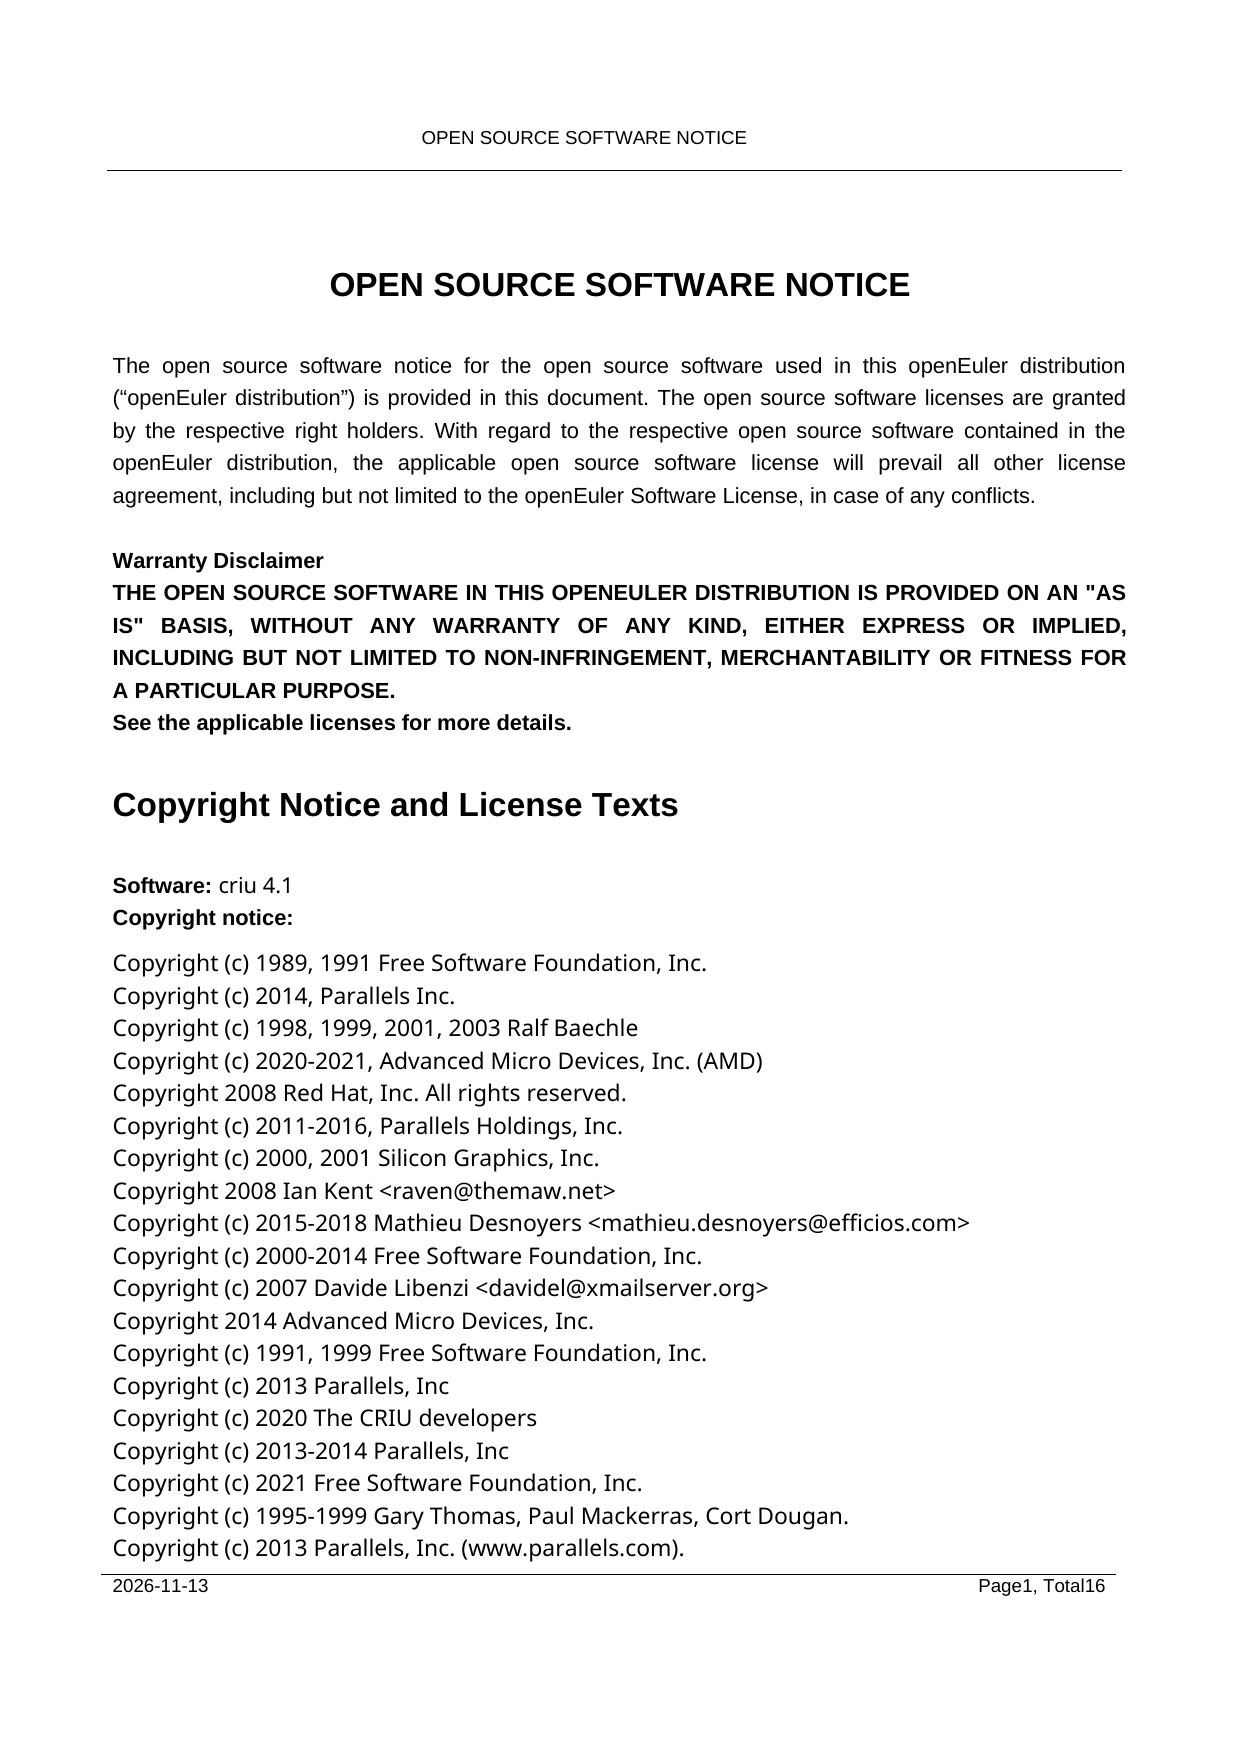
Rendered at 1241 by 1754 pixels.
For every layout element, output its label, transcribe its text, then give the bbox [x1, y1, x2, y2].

text Warranty Disclaimer [112, 544, 1128, 576]
text Copyright notice: [112, 901, 1128, 934]
text The open source software notice for the open source software used in this openEuler distribution (“openEuler distribution”) is provided in this document. The open source software licenses are granted by the respective right holders. With regard to the respective open source software contained in the openEuler distribution, the applicable open source software license will prevail all other license agreement, including but not limited to the openEuler Software License, in case of any conflicts. [112, 349, 1128, 511]
text THE OPEN SOURCE SOFTWARE IN THIS OPENEULER DISTRIBUTION IS PROVIDED ON AN "AS IS" BASIS, WITHOUT ANY WARRANTY OF ANY KIND, EITHER EXPRESS OR IMPLIED, INCLUDING BUT NOT LIMITED TO NON-INFRINGEMENT, MERCHANTABILITY OR FITNESS FOR A PARTICULAR PURPOSE. See the applicable licenses for more details. [112, 576, 1128, 739]
text OPEN SOURCE SOFTWARE NOTICE [112, 251, 1128, 316]
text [112, 947, 1128, 1564]
title Software: criu 4.1 [112, 869, 1128, 901]
text Copyright Notice and License Texts [112, 771, 1128, 836]
